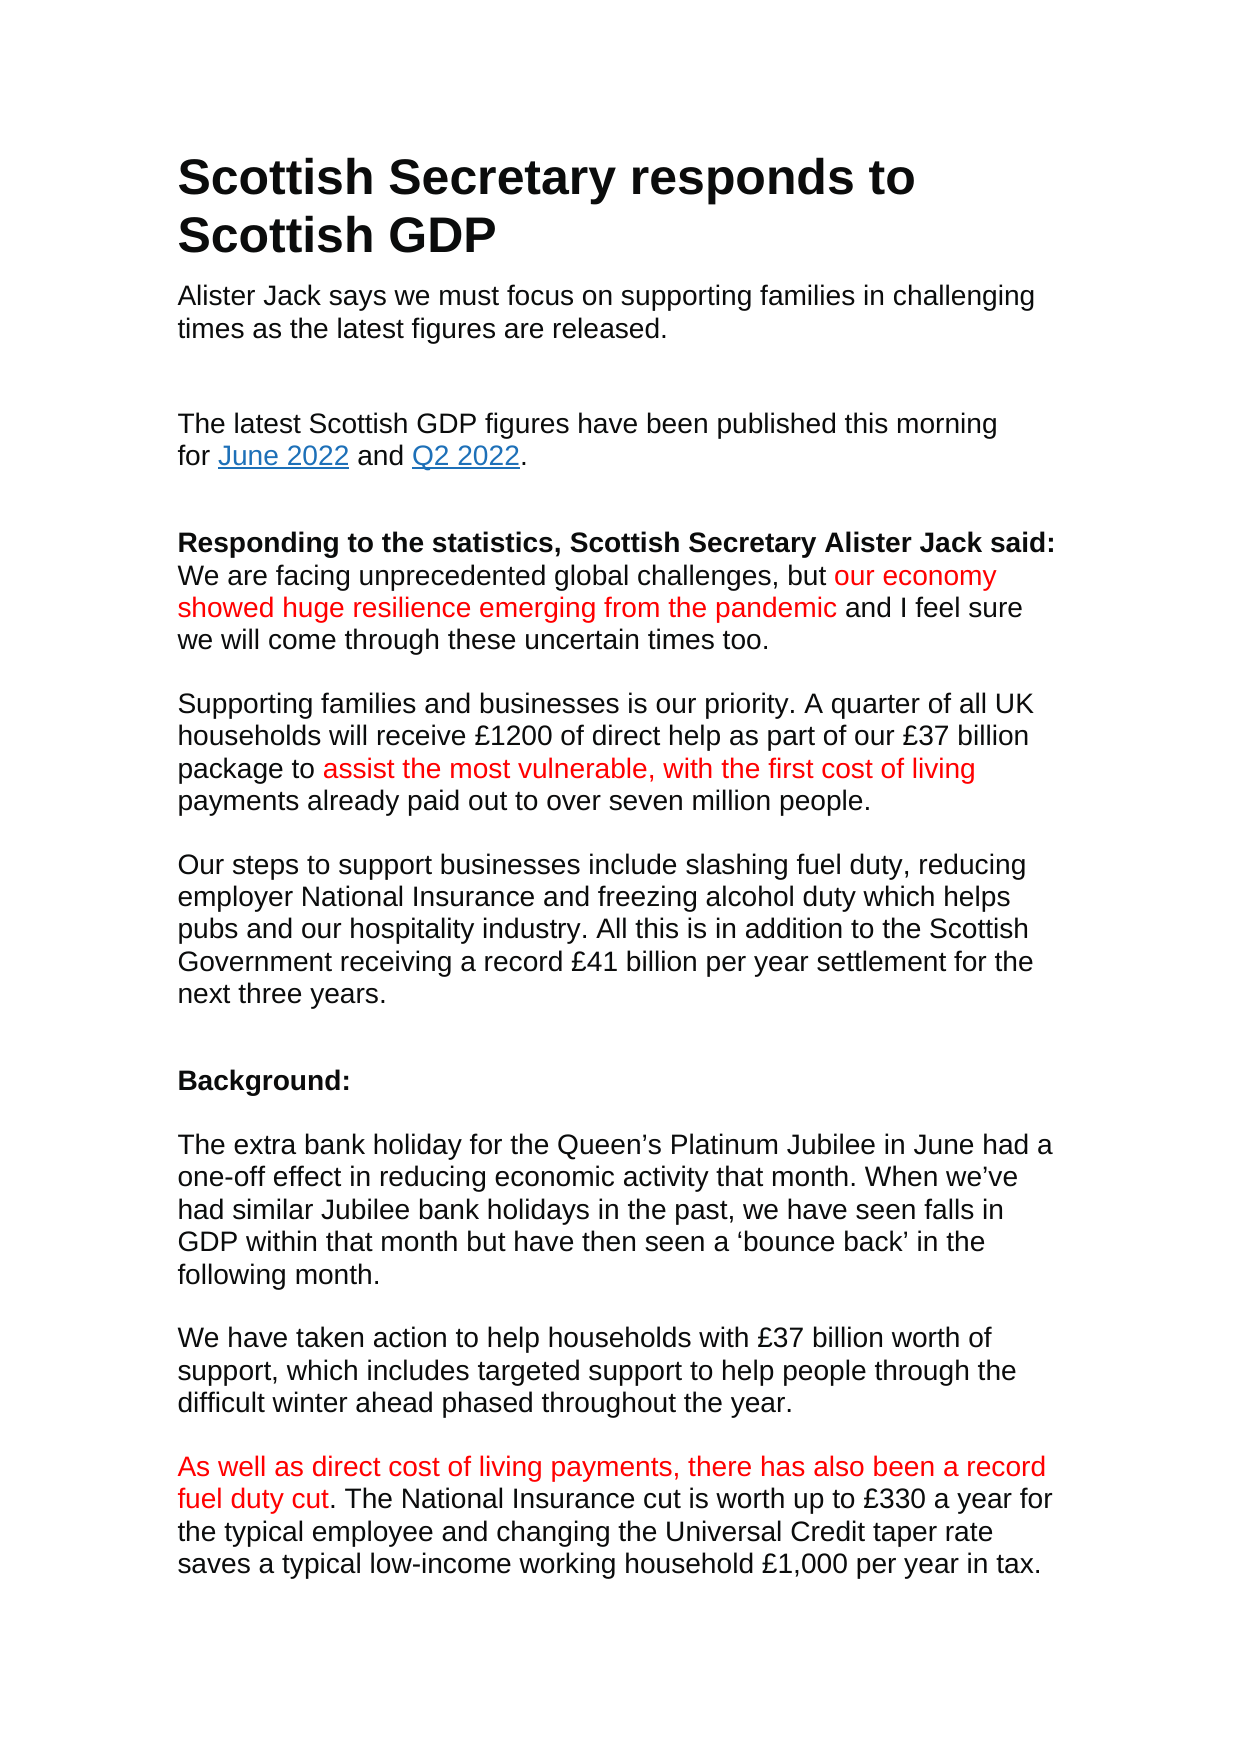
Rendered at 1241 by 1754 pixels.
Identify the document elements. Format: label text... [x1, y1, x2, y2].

text We have taken action to help households with £37 billion worth of support, which includes targeted support to help people through the difficult winter ahead phased throughout the year. [177, 1321, 1063, 1418]
text Supporting families and businesses is our priority. A quarter of all UK households will receive £1200 of direct help as part of our £37 billion package to assist the most vulnerable, with the first cost of living payments already paid out to over seven million people. [177, 687, 1063, 816]
text Scottish Secretary responds to Scottish GDP [177, 148, 1063, 263]
text Responding to the statistics, Scottish Secretary Alister Jack said: [177, 526, 1063, 558]
text Our steps to support businesses include slashing fuel duty, reducing employer National Insurance and freezing alcohol duty which helps pubs and our hospitality industry. All this is in addition to the Scottish Government receiving a record £41 billion per year settlement for the next three years. [177, 848, 1063, 1010]
text The latest Scottish GDP figures have been published this morning for June 2022 and Q2 2022. [177, 407, 1063, 471]
text We are facing unprecedented global challenges, but our economy showed huge resilience emerging from the pandemic and I feel sure we will come through these uncertain times too. [177, 558, 1063, 656]
text Background: [177, 1064, 1063, 1097]
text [177, 1450, 1063, 1579]
text Alister Jack says we must focus on supporting families in challenging times as the latest figures are released. [177, 279, 1063, 344]
text The extra bank holiday for the Queen’s Platinum Jubilee in June had a one-off effect in reducing economic activity that month. When we’ve had similar Jubilee bank holidays in the past, we have seen falls in GDP within that month but have then seen a ‘bounce back’ in the following month. [177, 1128, 1063, 1290]
